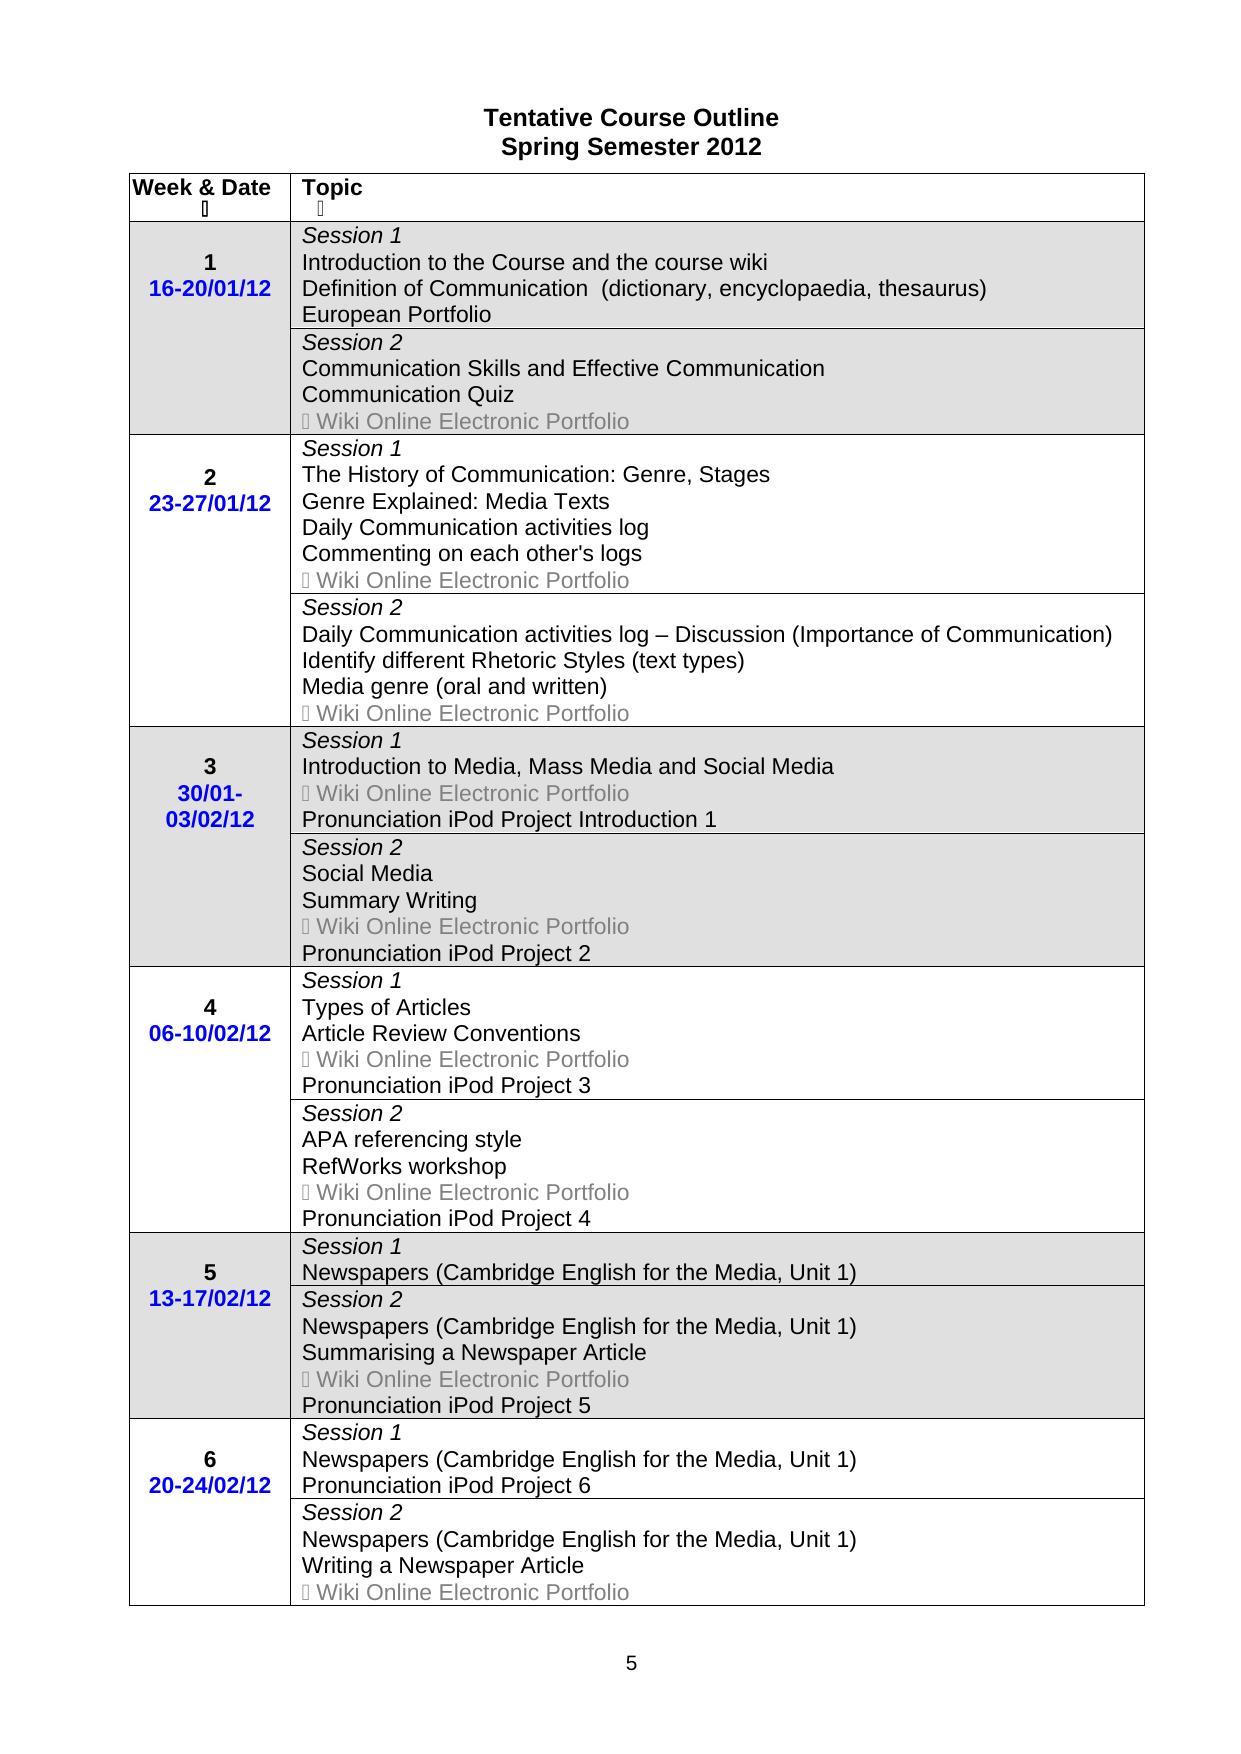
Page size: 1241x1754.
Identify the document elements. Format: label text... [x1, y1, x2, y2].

table_cell Session 2 Daily Communication activities log – Discussion (Importance of Communication) Identify different Rhetoric Styles (text types) Media genre (oral and written) Wiki Online Electronic Portfolio [291, 594, 1144, 726]
table_cell Session 1 Types of Articles Article Review Conventions Wiki Online Electronic Portfolio Pronunciation iPod Project 3 [291, 967, 1144, 1099]
subtitle Spring Semester 2012 [141, 132, 1122, 161]
text Tentative Course Outline [141, 103, 1122, 132]
table_cell 1 16-20/01/12 [130, 222, 290, 434]
table_cell 2 23-27/01/12 [130, 435, 290, 726]
table_cell Session 2 Communication Skills and Effective Communication Communication Quiz Wiki Online Electronic Portfolio [291, 329, 1144, 434]
table_cell Session 1 The History of Communication: Genre, Stages Genre Explained: Media Texts Daily Communication activities log Commenting on each other's logs Wiki Online Electronic Portfolio [291, 435, 1144, 593]
table_cell 5 13-17/02/12 [130, 1233, 290, 1418]
table_cell Session 2 Newspapers (Cambridge English for the Media, Unit 1) Summarising a Newspaper Article Wiki Online Electronic Portfolio Pronunciation iPod Project 5 [291, 1286, 1144, 1418]
table_cell Session 1 Introduction to Media, Mass Media and Social Media Wiki Online Electronic Portfolio Pronunciation iPod Project Introduction 1 [291, 727, 1144, 832]
table_header Topic [291, 174, 1144, 221]
table_header Week & Date [130, 174, 290, 221]
table_cell Session 1 Newspapers (Cambridge English for the Media, Unit 1) Pronunciation iPod Project 6 [291, 1419, 1144, 1498]
table_cell Session 2 Social Media Summary Writing Wiki Online Electronic Portfolio Pronunciation iPod Project 2 [291, 834, 1144, 966]
table_cell 3 30/01-03/02/12 [130, 727, 290, 966]
table_cell 6 20-24/02/12 [130, 1419, 290, 1605]
table_cell Session 2 Newspapers (Cambridge English for the Media, Unit 1) Writing a Newspaper Article Wiki Online Electronic Portfolio [291, 1499, 1144, 1605]
table_cell 4 06-10/02/12 [130, 967, 290, 1232]
table_cell Session 1 Newspapers (Cambridge English for the Media, Unit 1) [291, 1233, 1144, 1285]
table_cell Session 1 Introduction to the Course and the course wiki Definition of Communication (dictionary, encyclopaedia, thesaurus) European Portfolio [291, 222, 1144, 327]
table_cell Session 2 APA referencing style RefWorks workshop Wiki Online Electronic Portfolio Pronunciation iPod Project 4 [291, 1100, 1144, 1232]
